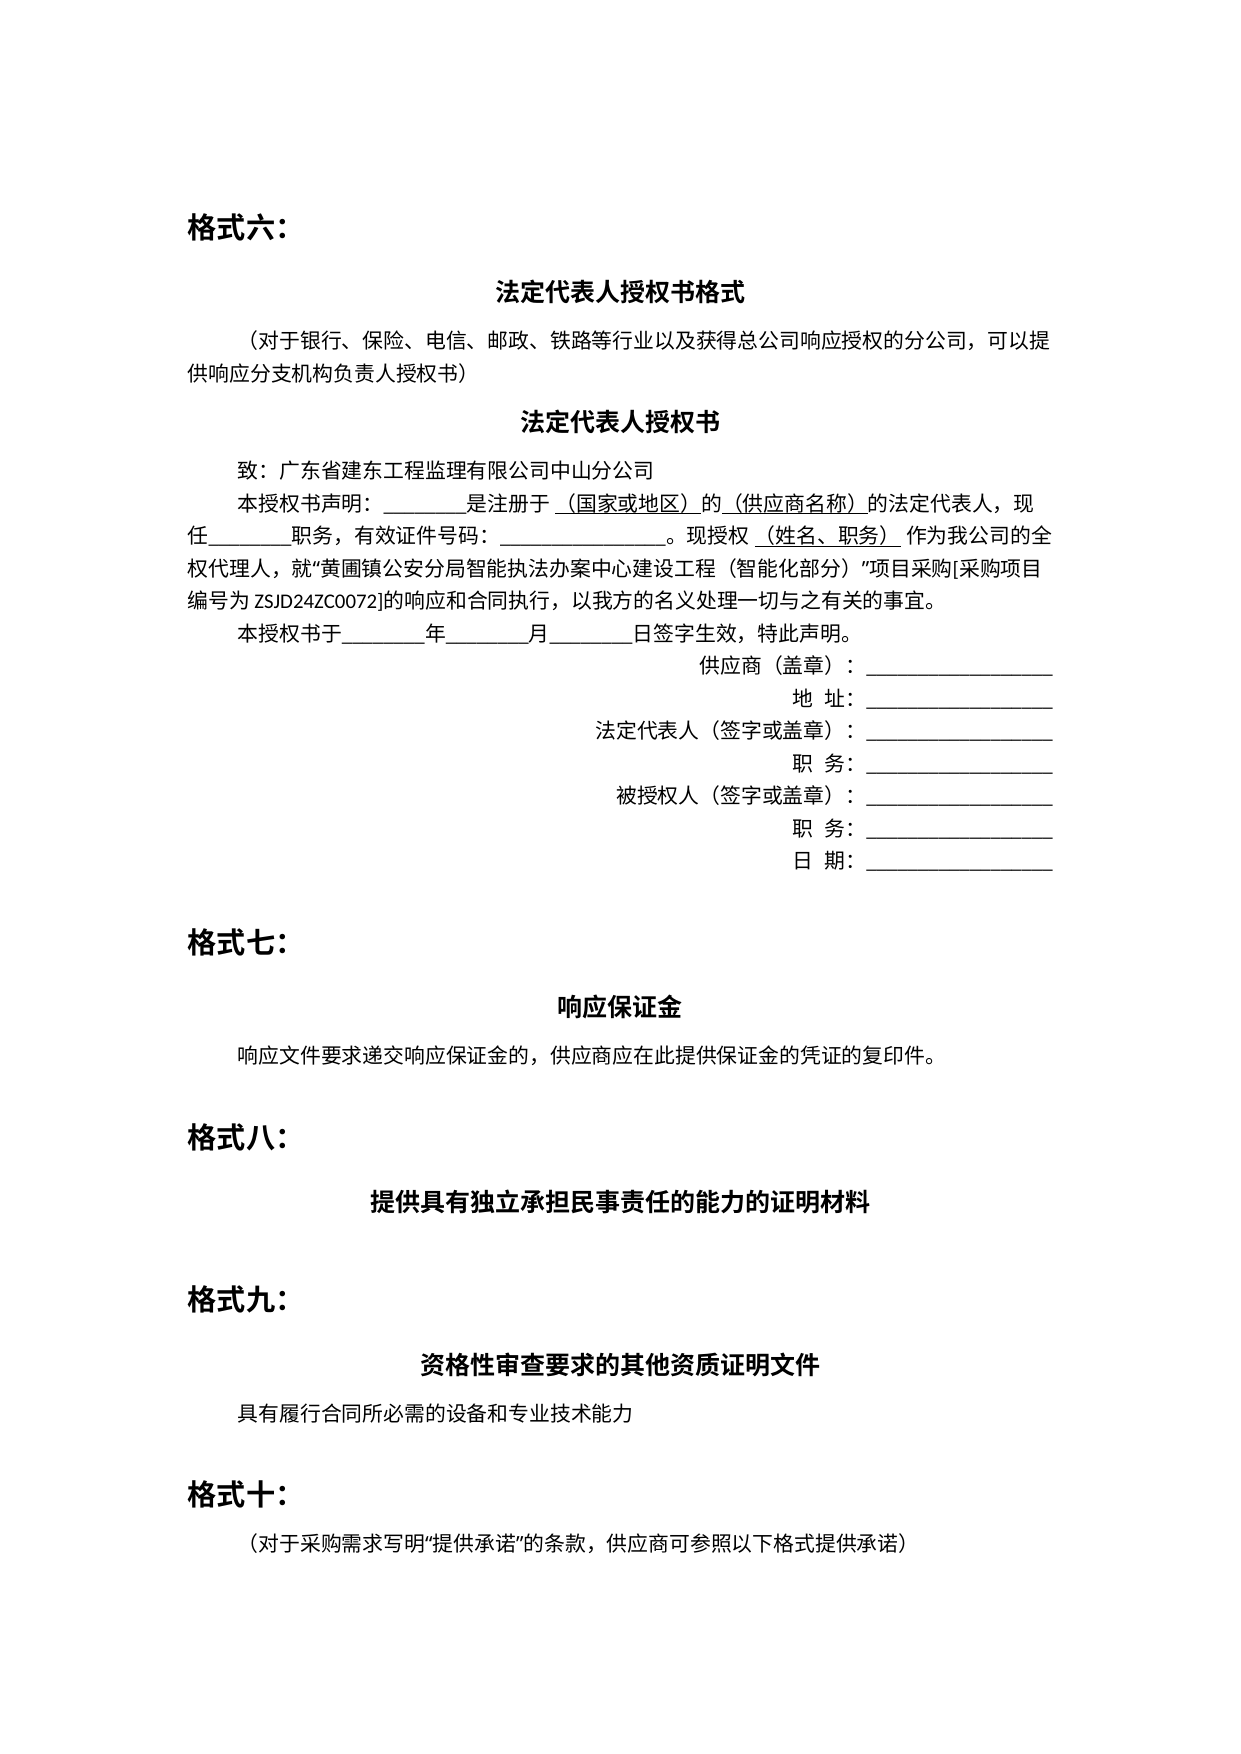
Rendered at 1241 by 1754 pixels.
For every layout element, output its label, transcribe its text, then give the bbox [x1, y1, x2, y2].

text 被授权人（签字或盖章）：__________________ [187, 779, 1053, 812]
text 法定代表人授权书 [187, 389, 1053, 454]
text 格式九： [187, 1267, 1053, 1332]
text 格式八： [187, 1104, 1053, 1169]
text 日 期：__________________ [187, 844, 1053, 877]
text 响应保证金 [187, 974, 1053, 1039]
text 法定代表人（签字或盖章）：__________________ [187, 714, 1053, 747]
text 格式十： [187, 1462, 1053, 1527]
text 供应商（盖章）：__________________ [187, 649, 1053, 682]
text 致：广东省建东工程监理有限公司中山分公司 [187, 454, 1053, 487]
text 职 务：__________________ [187, 747, 1053, 779]
text 资格性审查要求的其他资质证明文件 [187, 1332, 1053, 1397]
text 响应文件要求递交响应保证金的，供应商应在此提供保证金的凭证的复印件。 [187, 1039, 1053, 1072]
text 本授权书声明：________是注册于 （国家或地区）的（供应商名称）的法定代表人，现任________职务，有效证件号码：________________。现授权 （姓名、职务） 作为我公司的全权代理人，就“黄圃镇公安分局智能执法办案中心建设工程（智能化部分）”项目采购[采购项目编号为ZSJD24ZC0072]的响应和合同执行，以我方的名义处理一切与之有关的事宜。 [187, 487, 1053, 617]
text 具有履行合同所必需的设备和专业技术能力 [187, 1397, 1053, 1429]
text 格式六： [187, 194, 1053, 259]
text 格式七： [187, 909, 1053, 974]
text （对于银行、保险、电信、邮政、铁路等行业以及获得总公司响应授权的分公司，可以提供响应分支机构负责人授权书） [187, 324, 1053, 389]
text （对于采购需求写明“提供承诺”的条款，供应商可参照以下格式提供承诺） [187, 1527, 1053, 1559]
text 法定代表人授权书格式 [187, 259, 1053, 324]
text 职 务：__________________ [187, 812, 1053, 844]
text 本授权书于________年________月________日签字生效，特此声明。 [187, 617, 1053, 649]
text 提供具有独立承担民事责任的能力的证明材料 [187, 1169, 1053, 1234]
text 地 址：__________________ [187, 682, 1053, 714]
